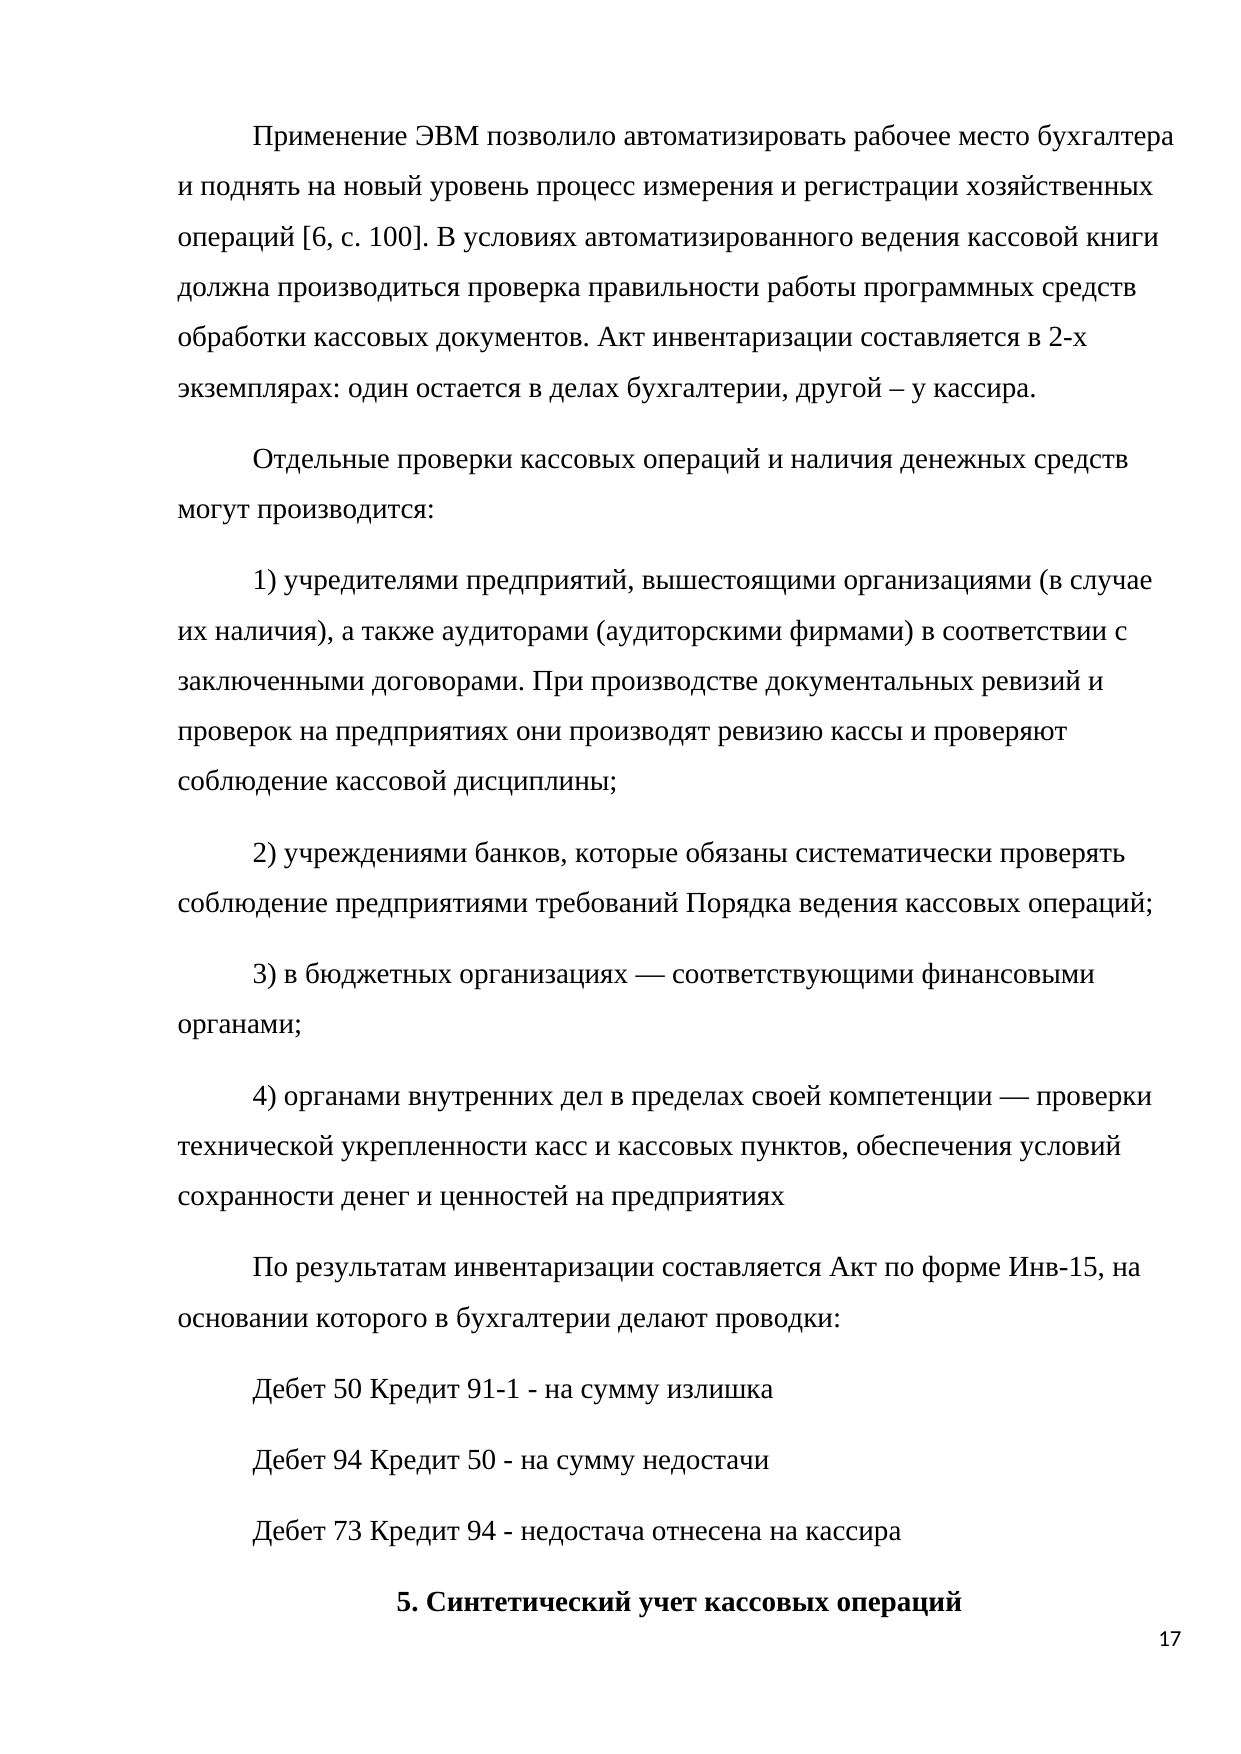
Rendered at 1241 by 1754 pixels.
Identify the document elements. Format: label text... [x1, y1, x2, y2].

text 4) органами внутренних дел в пределах своей компетенции — проверки технической укрепленности касс и кассовых пунктов, обеспечения условий сохранности денег и ценностей на предприятиях [177, 1078, 1181, 1212]
text Применение ЭВМ позволило автоматизировать рабочее место бухгалтера и поднять на новый уровень процесс измерения и регистрации хозяйственных операций [6, с. 100]. В условиях автоматизированного ведения кассовой книги должна производиться проверка правильности работы программных средств обработки кассовых документов. Акт инвентаризации составляется в 2-х экземплярах: один остается в делах бухгалтерии, другой – у кассира. [177, 118, 1181, 403]
text Дебет 50 Кредит 91-1 - на сумму излишка [177, 1371, 1181, 1404]
text Дебет 94 Кредит 50 - на сумму недостачи [177, 1442, 1181, 1476]
text 2) учреждениями банков, которые обязаны систематически проверять соблюдение предприятиями требований Порядка ведения кассовых операций; [177, 835, 1181, 918]
text 5. Синтетический учет кассовых операций [177, 1584, 1181, 1618]
text Отдельные проверки кассовых операций и наличия денежных средств могут производится: [177, 441, 1181, 525]
text По результатам инвентаризации составляется Акт по форме Инв-15, на основании которого в бухгалтерии делают проводки: [177, 1249, 1181, 1333]
text 3) в бюджетных организациях — соответствующими финансовыми органами; [177, 956, 1181, 1040]
text Дебет 73 Кредит 94 - недостача отнесена на кассира [177, 1513, 1181, 1547]
text 1) учредителями предприятий, вышестоящими организациями (в случае их наличия), а также аудиторами (аудиторскими фирмами) в соответствии с заключенными договорами. При производстве документальных ревизий и проверок на предприятиях они производят ревизию кассы и проверяют соблюдение кассовой дисциплины; [177, 562, 1181, 797]
